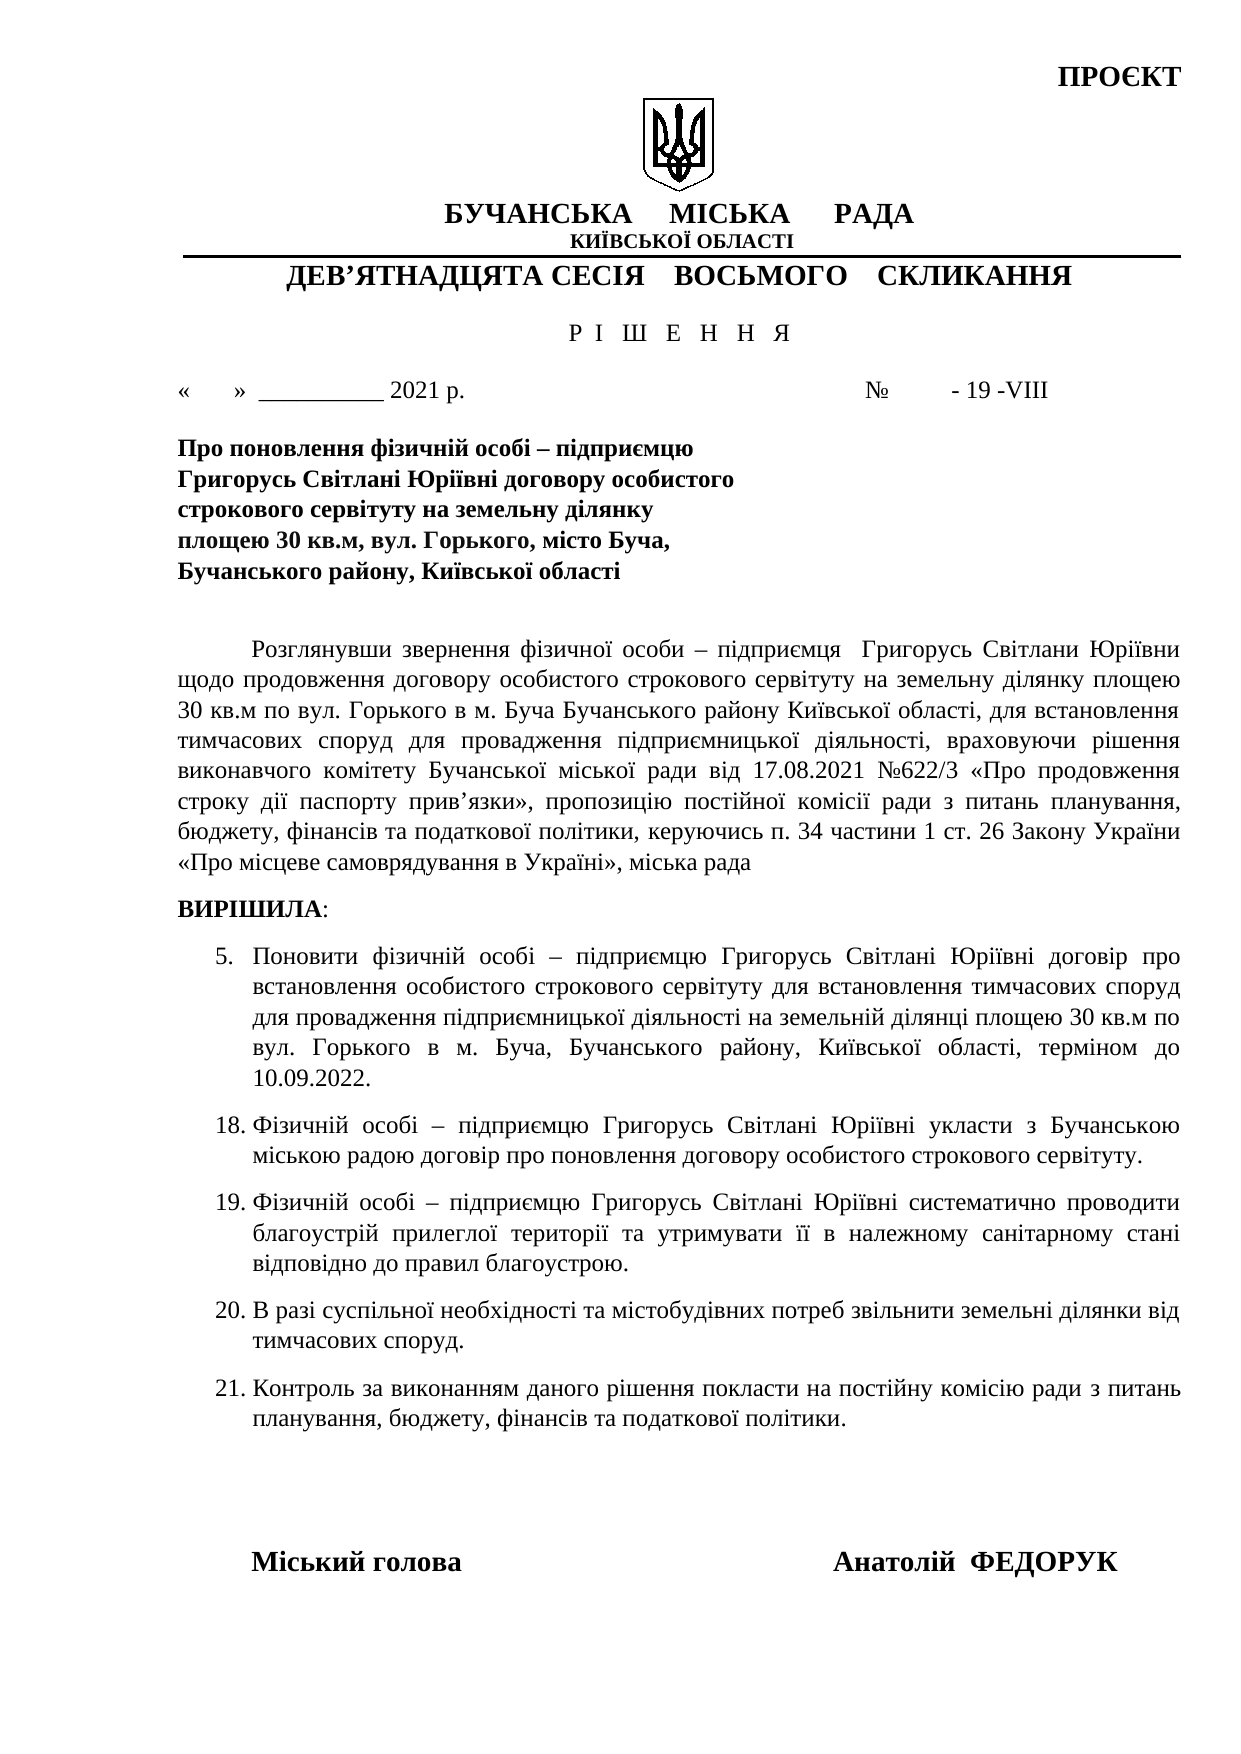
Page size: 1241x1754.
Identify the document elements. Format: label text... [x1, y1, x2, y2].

text ДЕВ’ЯТНАДЦЯТА СЕСІЯ ВОСЬМОГО СКЛИКАННЯ [177, 258, 1181, 292]
text « » __________ 2021 р. № - 19 -VІІІ [177, 376, 1181, 404]
list Фізичній особі – підприємцю Григорусь Світлані Юріївні укласти з Бучанською міською радою договір про поновлення договору особистого строкового сервітуту. [215, 1110, 1181, 1169]
text Р І Ш Е Н Н Я [177, 318, 1181, 347]
text Бучанського району, Київської області [177, 556, 1181, 585]
text ВИРІШИЛА: [177, 894, 1181, 923]
text КИЇВСЬКОЇ ОБЛАСТІ [183, 229, 1181, 255]
text Григорусь Світлані Юріївні договору особистого [177, 464, 1181, 493]
list Поновити фізичній особі – підприємцю Григорусь Світлані Юріївні договір про встановлення особистого строкового сервітуту для встановлення тимчасових споруд для провадження підприємницької діяльності на земельній ділянці площею 30 кв.м по вул. Горького в м. Буча, Бучанського району, Київської області, терміном до 10.09.2022. [215, 941, 1181, 1091]
list Контроль за виконанням даного рішення покласти на постійну комісію ради з питань планування, бюджету, фінансів та податкової політики. [215, 1373, 1181, 1432]
text ПРОЄКТ [177, 59, 1181, 93]
text строкового сервітуту на земельну ділянку [177, 494, 1181, 523]
text БУЧАНСЬКА МІСЬКА РАДА [177, 196, 1181, 229]
text Розглянувши звернення фізичної особи – підприємця Григорусь Світлани Юріївни щодо продовження договору особистого строкового сервітуту на земельну ділянку площею 30 кв.м по вул. Горького в м. Буча Бучанського району Київської області, для встановлення тимчасових споруд для провадження підприємницької діяльності, враховуючи рішення виконавчого комітету Бучанської міської ради від 17.08.2021 №622/3 «Про продовження строку дії паспорту прив’язки», пропозицію постійної комісії ради з питань планування, бюджету, фінансів та податкової політики, керуючись п. 34 частини 1 ст. 26 Закону України «Про місцеве самоврядування в Україні», міська рада [177, 634, 1181, 876]
text Міський голова Анатолій ФЕДОРУК [177, 1544, 1181, 1578]
list Фізичній особі – підприємцю Григорусь Світлані Юріївні систематично проводити благоустрій прилеглої території та утримувати її в належному санітарному стані відповідно до правил благоустрою. [215, 1187, 1181, 1277]
text Про поновлення фізичній особі – підприємцю [177, 433, 1181, 462]
text площею 30 кв.м, вул. Горького, місто Буча, [542, 525, 1181, 554]
list В разі суспільної необхідності та містобудівних потреб звільнити земельні ділянки від тимчасових споруд. [215, 1295, 1181, 1354]
